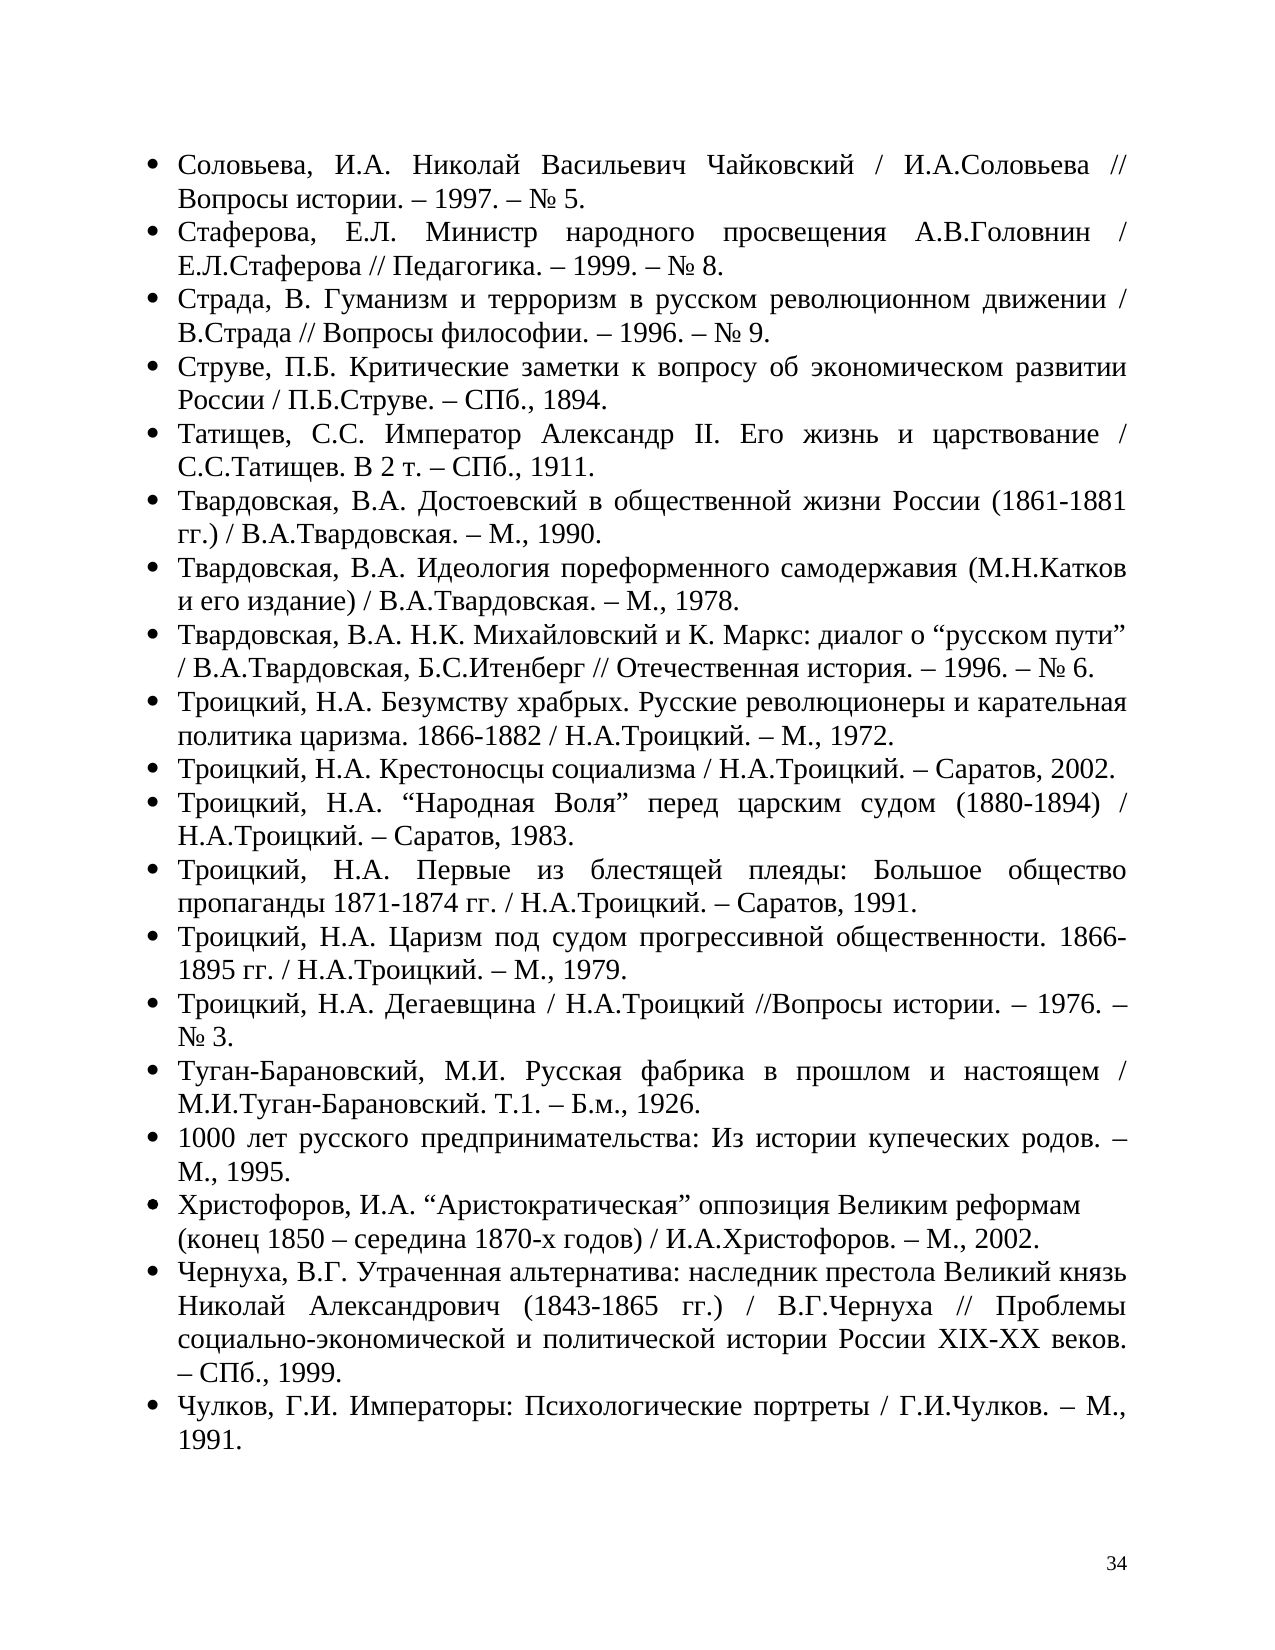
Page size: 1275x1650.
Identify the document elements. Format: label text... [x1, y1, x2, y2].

list Троицкий, Н.А. “Народная Воля” перед царским судом (1880-1894) / Н.А.Троицкий. – Саратов, 1983. [148, 785, 1127, 852]
list 1000 лет русского предпринимательства: Из истории купеческих родов. – М., 1995. [148, 1120, 1127, 1187]
list Троицкий, Н.А. Царизм под судом прогрессивной общественности. 1866-1895 гг. / Н.А.Троицкий. – М., 1979. [148, 919, 1127, 986]
list Струве, П.Б. Критические заметки к вопросу об экономическом развитии России / П.Б.Струве. – СПб., 1894. [148, 349, 1127, 416]
list Стаферова, Е.Л. Министр народного просвещения А.В.Головнин / Е.Л.Стаферова // Педагогика. – 1999. – № 8. [148, 215, 1127, 282]
list Татищев, С.С. Император Александр II. Его жизнь и царствование / С.С.Татищев. В 2 т. – СПб., 1911. [148, 416, 1127, 483]
list Чернуха, В.Г. Утраченная альтернатива: наследник престола Великий князь Николай Александрович (1843-1865 гг.) / В.Г.Чернуха // Проблемы социально-экономической и политической истории России XIX-XX веков. – СПб., 1999. [148, 1254, 1127, 1389]
list Твардовская, В.А. Идеология пореформенного самодержавия (М.Н.Катков и его издание) / В.А.Твардовская. – М., 1978. [148, 550, 1127, 617]
list Твардовская, В.А. Достоевский в общественной жизни России (1861-1881 гг.) / В.А.Твардовская. – М., 1990. [148, 483, 1127, 550]
list Туган-Барановский, М.И. Русская фабрика в прошлом и настоящем / М.И.Туган-Барановский. Т.1. – Б.м., 1926. [148, 1053, 1127, 1120]
list Твардовская, В.А. Н.К. Михайловский и К. Маркс: диалог о “русском пути” / В.А.Твардовская, Б.С.Итенберг // Отечественная история. – 1996. – № 6. [148, 617, 1127, 684]
list Христофоров, И.А. “Аристократическая” оппозиция Великим реформам (конец 1850 – середина 1870-х годов) / И.А.Христофоров. – М., 2002. [148, 1187, 1127, 1254]
list Троицкий, Н.А. Безумству храбрых. Русские революционеры и карательная политика царизма. 1866-1882 / Н.А.Троицкий. – М., 1972. [148, 684, 1127, 751]
list Чулков, Г.И. Императоры: Психологические портреты / Г.И.Чулков. – М., 1991. [148, 1389, 1127, 1456]
list Соловьева, И.А. Николай Васильевич Чайковский / И.А.Соловьева // Вопросы истории. – 1997. – № 5. [148, 148, 1127, 215]
list Страда, В. Гуманизм и терроризм в русском революционном движении / В.Страда // Вопросы философии. – 1996. – № 9. [148, 282, 1127, 349]
list Троицкий, Н.А. Крестоносцы социализма / Н.А.Троицкий. – Саратов, 2002. [148, 751, 1127, 785]
list Троицкий, Н.А. Дегаевщина / Н.А.Троицкий //Вопросы истории. – 1976. – № 3. [148, 986, 1127, 1053]
list Троицкий, Н.А. Первые из блестящей плеяды: Большое общество пропаганды 1871-1874 гг. / Н.А.Троицкий. – Саратов, 1991. [148, 852, 1127, 919]
